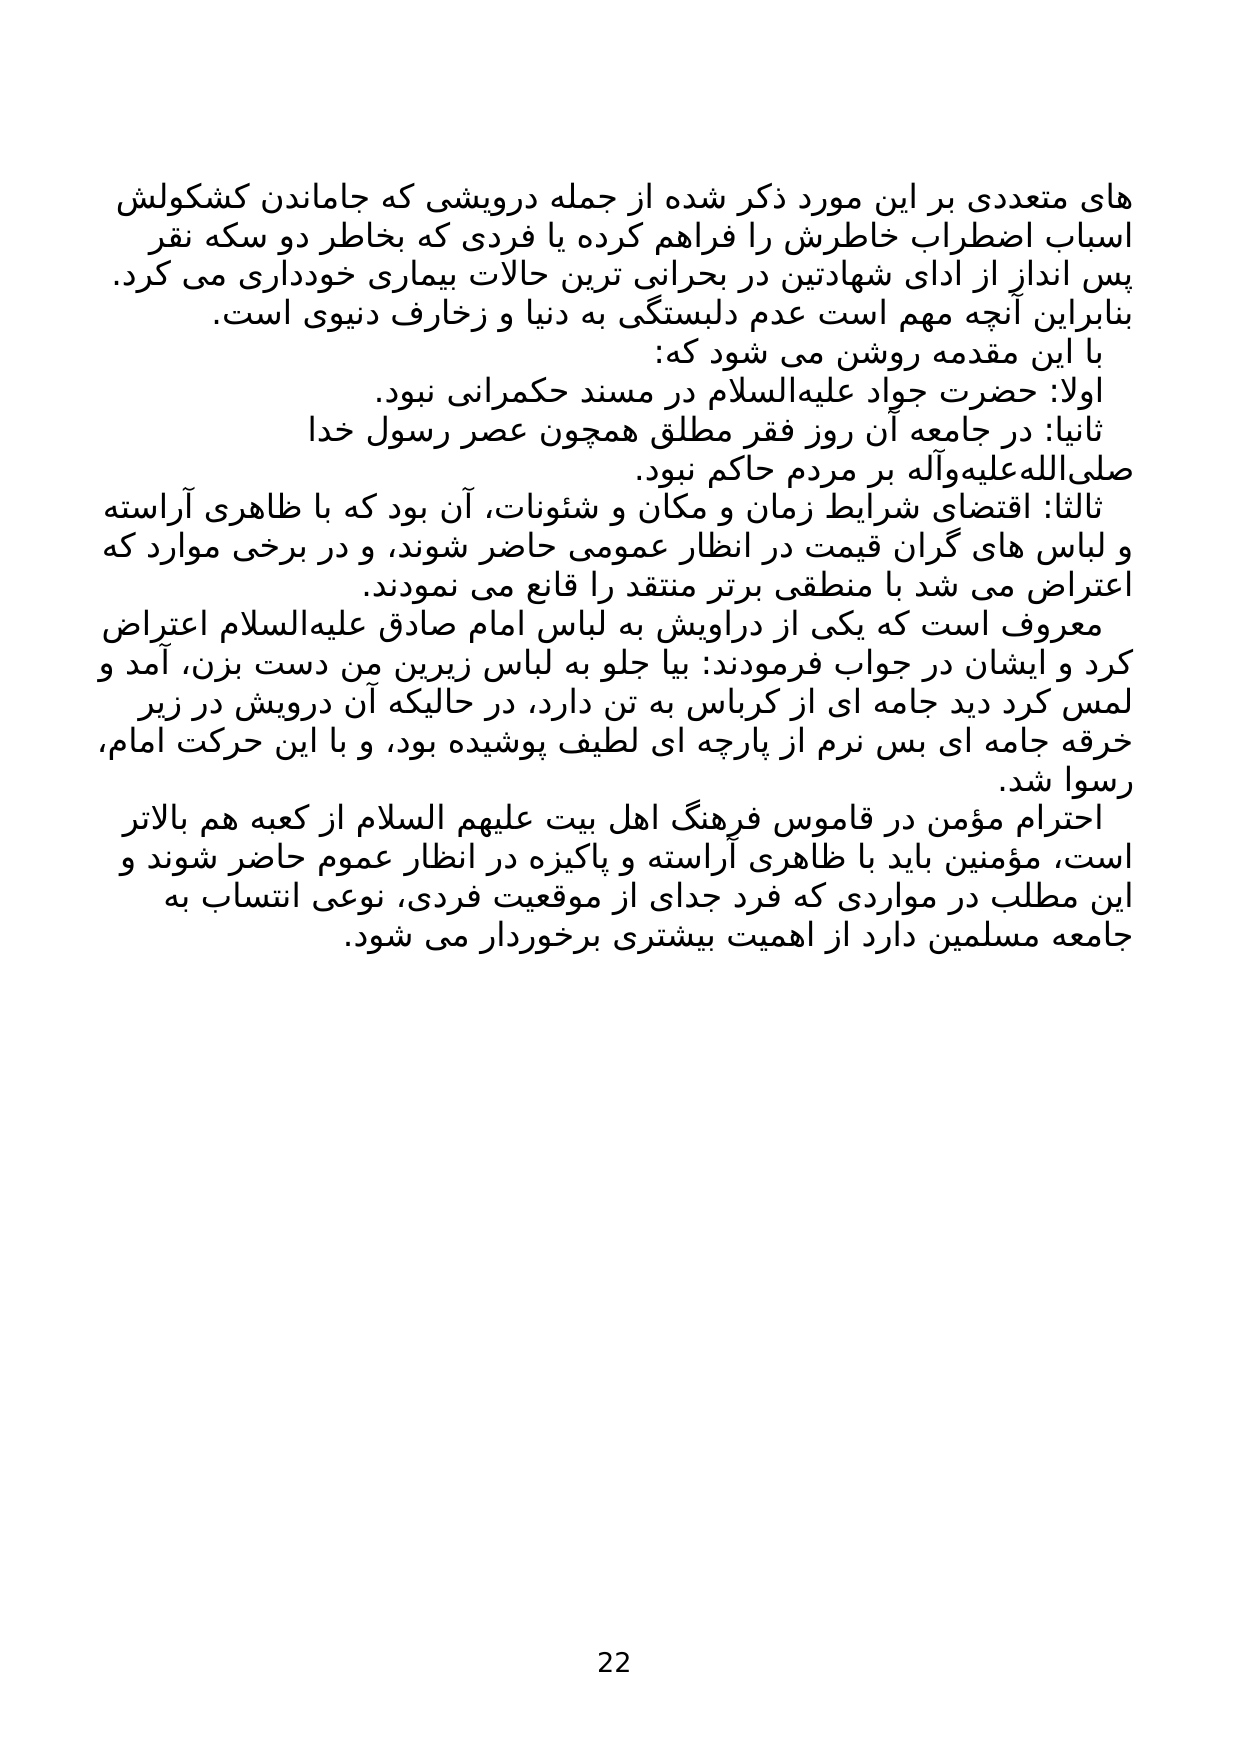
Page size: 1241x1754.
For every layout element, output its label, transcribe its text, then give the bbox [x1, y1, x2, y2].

text اولا: حضرت جواد عليه‌السلام در مسند حكمرانى نبود. [94, 371, 1134, 410]
text معروف است كه يكى از دراويش به لباس امام صادق عليه‌السلام اعتراض كرد و ايشان در جواب فرمودند: بيا جلو به لباس زيرين من دست بزن، آمد و لمس كرد ديد جامه اى از كرباس به تن دارد، در حاليكه آن درويش در زير خرقه جامه اى بس نرم از پارچه اى لطيف پوشيده بود، و با اين حركت امام، رسوا شد. [94, 604, 1134, 799]
text با اين مقدمه روشن مى شود كه: [94, 333, 1134, 371]
text ثانيا: در جامعه آن روز فقر مطلق همچون عصر رسول خدا صلى‌الله‌عليه‌وآله‌ بر مردم حاكم نبود. [94, 410, 1134, 488]
text احترام مؤمن در قاموس فرهنگ اهل بيت عليهم السلام از كعبه هم بالاتر است، مؤمنين بايد با ظاهرى آراسته و پاكيزه در انظار عموم حاضر شوند و اين مطلب در مواردى كه فرد جداى از موقعيت فردى، نوعى انتساب به جامعه مسلمين دارد از اهميت بيشترى برخوردار مى شود. [94, 799, 1134, 954]
text ثالثا: اقتضاى شرايط زمان و مكان و شئونات، آن بود كه با ظاهرى آراسته و لباس هاى گران قيمت در انظار عمومى حاضر شوند، و در برخى موارد كه اعتراض مى شد با منطقى برتر منتقد را قانع مى نمودند. [94, 488, 1134, 604]
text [94, 177, 1134, 333]
